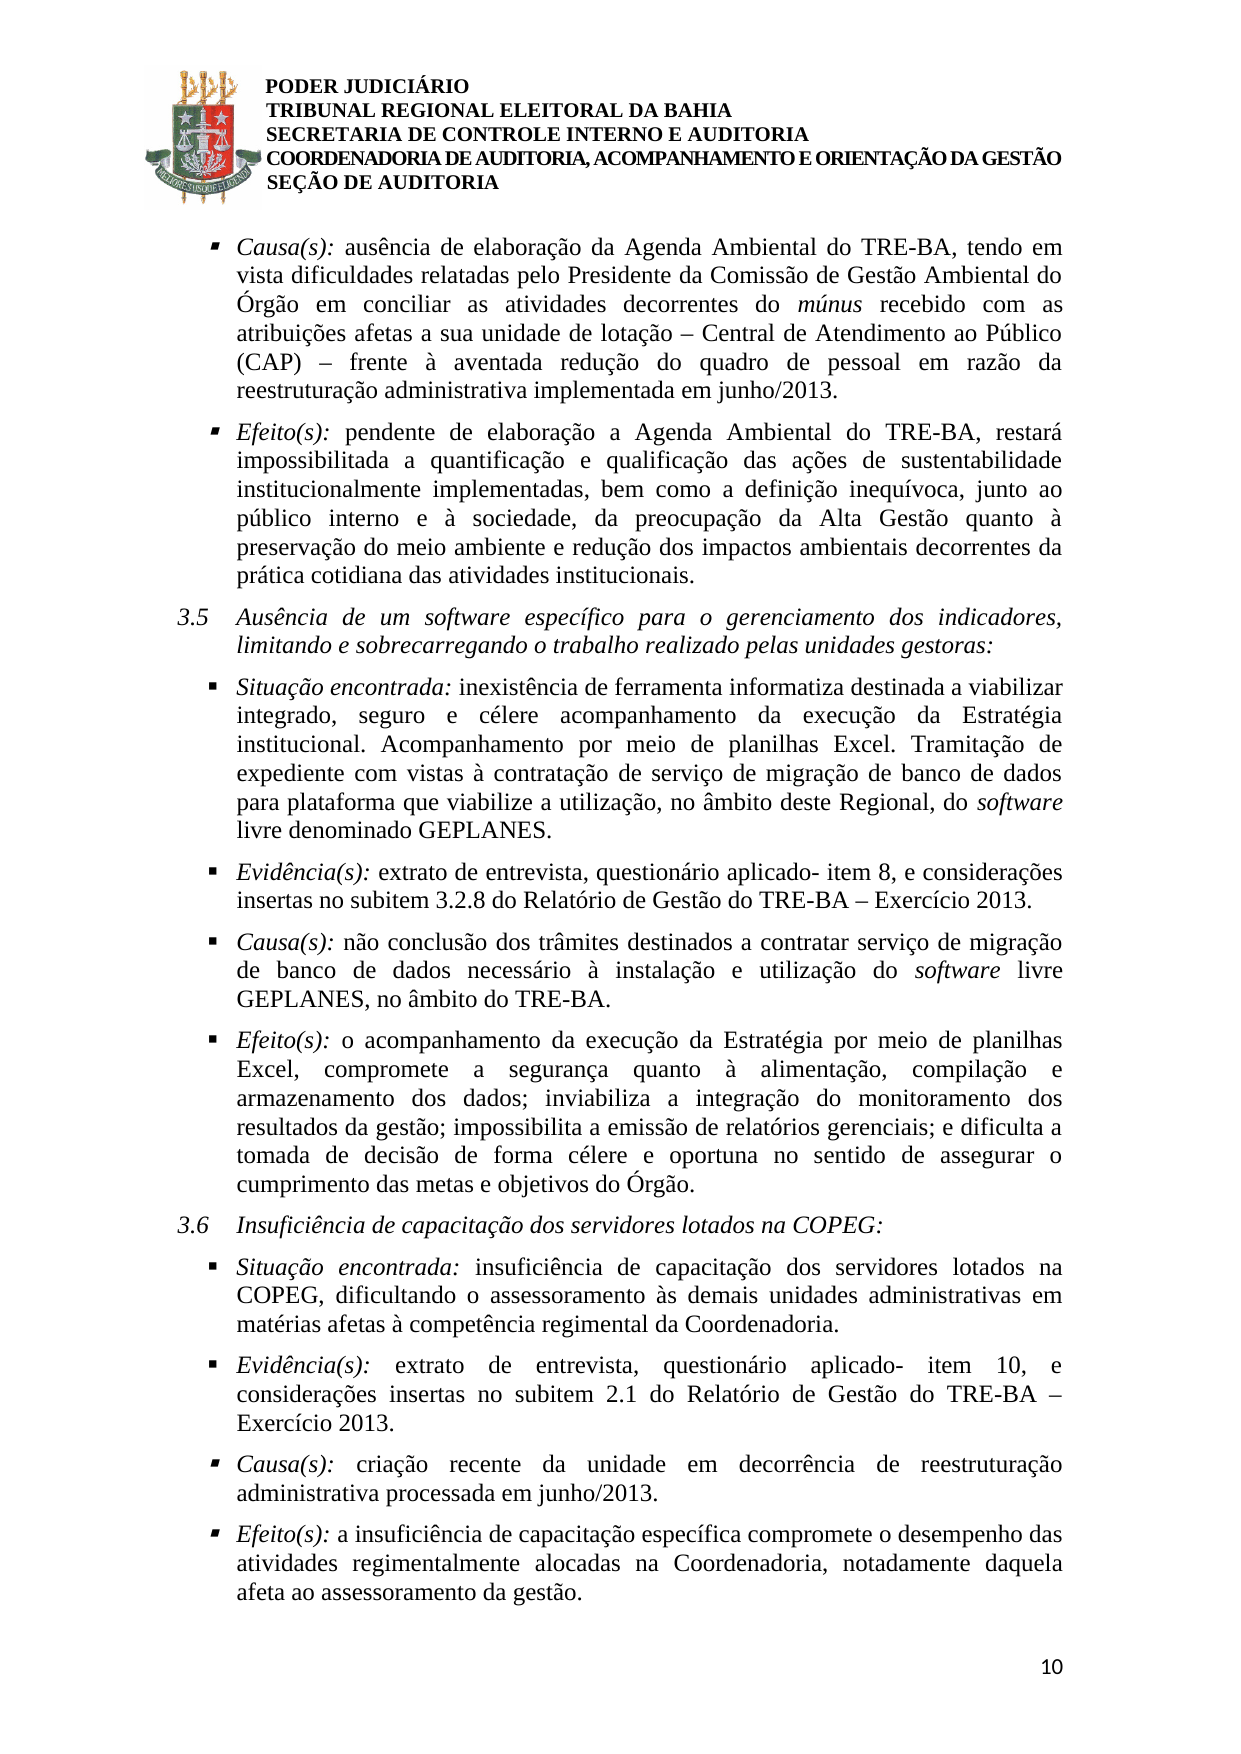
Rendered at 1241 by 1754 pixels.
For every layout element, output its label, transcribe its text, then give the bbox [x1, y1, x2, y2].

list Situação encontrada: insuficiência de capacitação dos servidores lotados na COPEG, dificultando o assessoramento às demais unidades administrativas em matérias afetas à competência regimental da Coordenadoria. [207, 1252, 1063, 1338]
list Evidência(s): extrato de entrevista, questionário aplicado- item 10, e considerações insertas no subitem 2.1 do Relatório de Gestão do TRE-BA – Exercício 2013. [207, 1350, 1063, 1437]
list Ausência de um software específico para o gerenciamento dos indicadores, limitando e sobrecarregando o trabalho realizado pelas unidades gestoras: [177, 602, 1063, 659]
list Efeito(s): pendente de elaboração a Agenda Ambiental do TRE-BA, restará impossibilitada a quantificação e qualificação das ações de sustentabilidade institucionalmente implementadas, bem como a definição inequívoca, junto ao público interno e à sociedade, da preocupação da Alta Gestão quanto à preservação do meio ambiente e redução dos impactos ambientais decorrentes da prática cotidiana das atividades institucionais. [207, 417, 1063, 589]
list Causa(s): criação recente da unidade em decorrência de reestruturação administrativa processada em junho/2013. [207, 1449, 1063, 1507]
picture [143, 65, 262, 210]
list Insuficiência de capacitação dos servidores lotados na COPEG: [177, 1210, 1063, 1239]
list Efeito(s): a insuficiência de capacitação específica compromete o desempenho das atividades regimentalmente alocadas na Coordenadoria, notadamente daquela afeta ao assessoramento da gestão. [207, 1519, 1063, 1605]
list Causa(s): não conclusão dos trâmites destinados a contratar serviço de migração de banco de dados necessário à instalação e utilização do software livre GEPLANES, no âmbito do TRE-BA. [207, 927, 1063, 1013]
list Causa(s): ausência de elaboração da Agenda Ambiental do TRE-BA, tendo em vista dificuldades relatadas pelo Presidente da Comissão de Gestão Ambiental do Órgão em conciliar as atividades decorrentes do múnus recebido com as atribuições afetas a sua unidade de lotação – Central de Atendimento ao Público (CAP) – frente à aventada redução do quadro de pessoal em razão da reestruturação administrativa implementada em junho/2013. [207, 232, 1063, 404]
list Efeito(s): o acompanhamento da execução da Estratégia por meio de planilhas Excel, compromete a segurança quanto à alimentação, compilação e armazenamento dos dados; inviabiliza a integração do monitoramento dos resultados da gestão; impossibilita a emissão de relatórios gerenciais; e dificulta a tomada de decisão de forma célere e oportuna no sentido de assegurar o cumprimento das metas e objetivos do Órgão. [207, 1025, 1063, 1198]
list Evidência(s): extrato de entrevista, questionário aplicado- item 8, e considerações insertas no subitem 3.2.8 do Relatório de Gestão do TRE-BA – Exercício 2013. [207, 857, 1063, 914]
list Situação encontrada: inexistência de ferramenta informatiza destinada a viabilizar integrado, seguro e célere acompanhamento da execução da Estratégia institucional. Acompanhamento por meio de planilhas Excel. Tramitação de expediente com vistas à contratação de serviço de migração de banco de dados para plataforma que viabilize a utilização, no âmbito deste Regional, do software livre denominado GEPLANES. [207, 672, 1063, 844]
